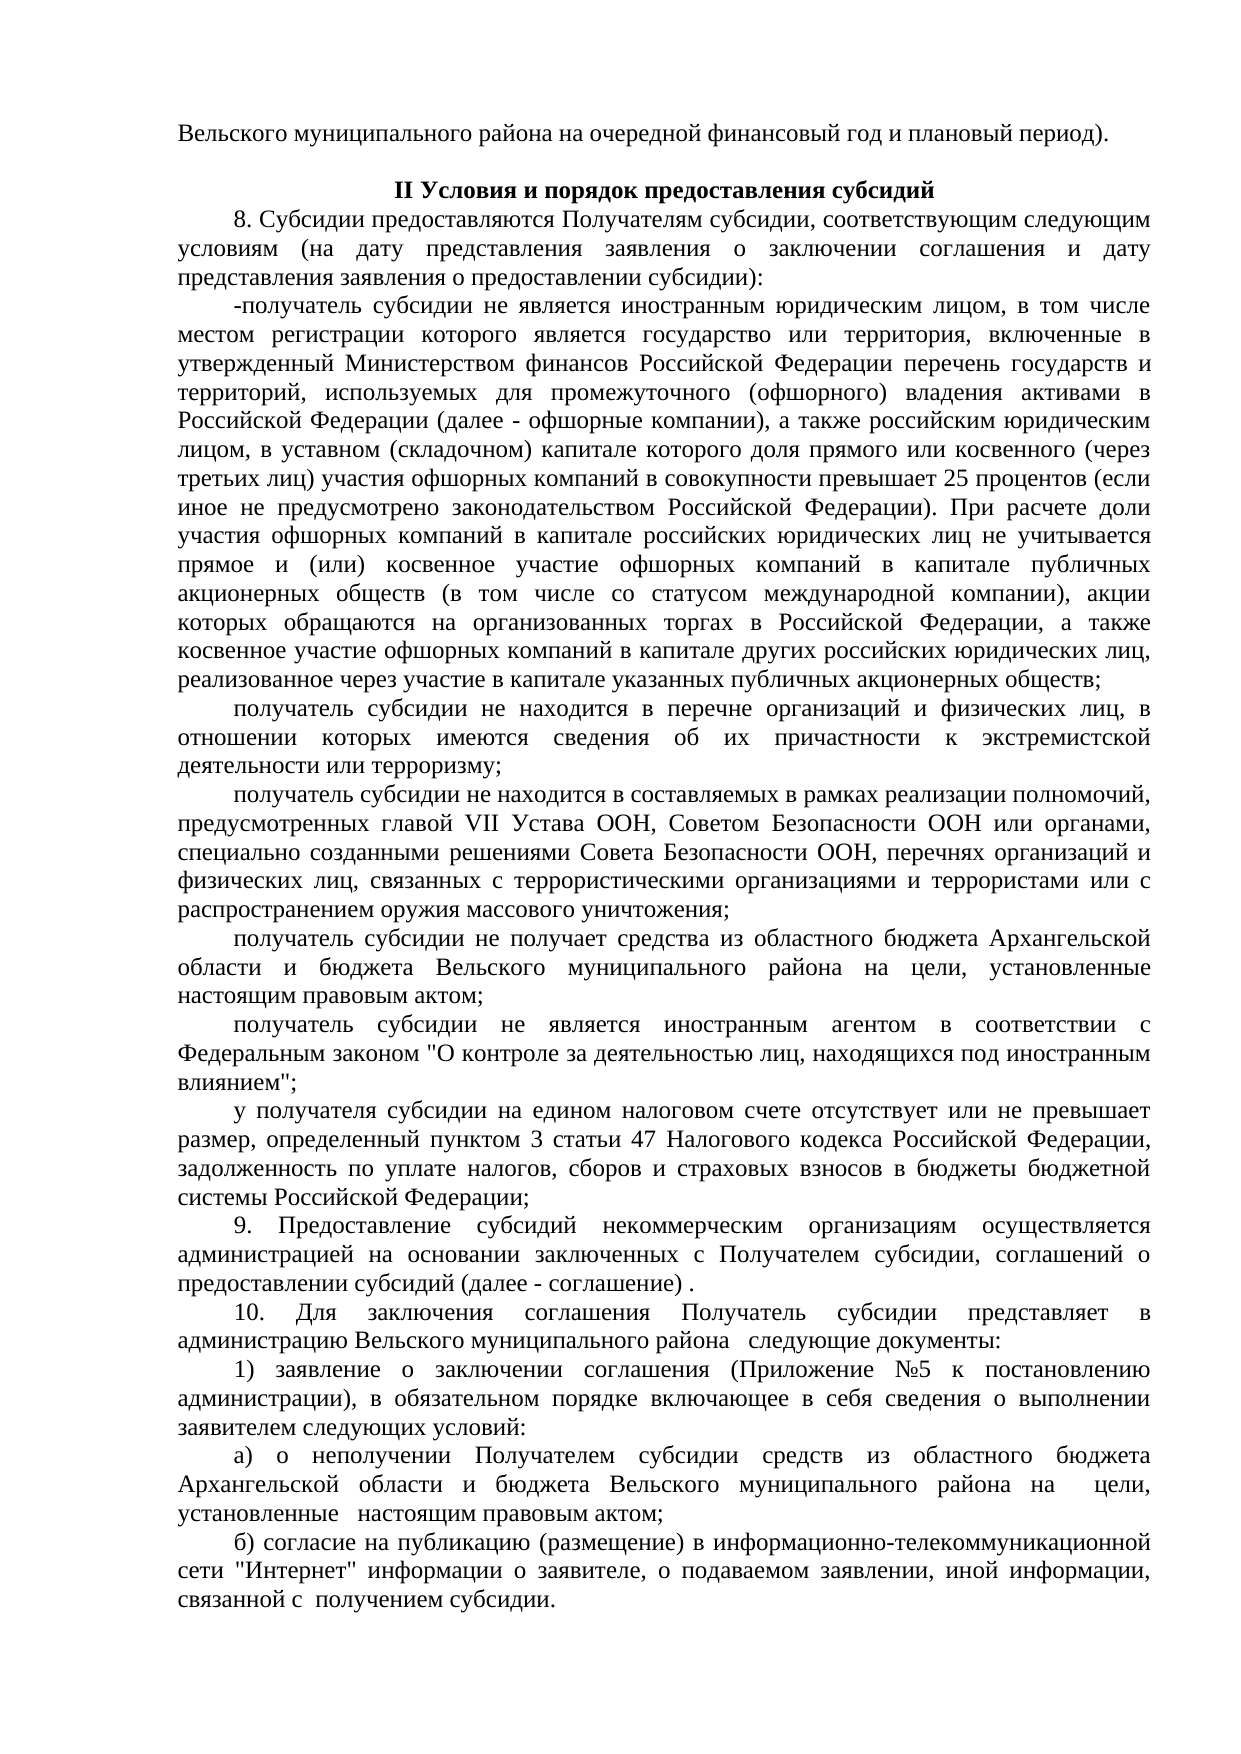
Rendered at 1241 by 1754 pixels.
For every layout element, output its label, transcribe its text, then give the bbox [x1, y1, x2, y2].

text у получателя субсидии на едином налоговом счете отсутствует или не превышает размер, определенный пунктом 3 статьи 47 Налогового кодекса Российской Федерации, задолженность по уплате налогов, сборов и страховых взносов в бюджеты бюджетной системы Российской Федерации; [177, 1096, 1152, 1211]
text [177, 118, 1152, 147]
text получатель субсидии не получает средства из областного бюджета Архангельской области и бюджета Вельского муниципального района на цели, установленные настоящим правовым актом; [177, 923, 1152, 1009]
text а) о неполучении Получателем субсидии средств из областного бюджета Архангельской области и бюджета Вельского муниципального района на цели, установленные настоящим правовым актом; [177, 1441, 1152, 1527]
text -получатель субсидии не является иностранным юридическим лицом, в том числе местом регистрации которого является государство или территория, включенные в утвержденный Министерством финансов Российской Федерации перечень государств и территорий, используемых для промежуточного (офшорного) владения активами в Российской Федерации (далее - офшорные компании), а также российским юридическим лицом, в уставном (складочном) капитале которого доля прямого или косвенного (через третьих лиц) участия офшорных компаний в совокупности превышает 25 процентов (если иное не предусмотрено законодательством Российской Федерации). При расчете доли участия офшорных компаний в капитале российских юридических лиц не учитывается прямое и (или) косвенное участие офшорных компаний в капитале публичных акционерных обществ (в том числе со статусом международной компании), акции которых обращаются на организованных торгах в Российской Федерации, а также косвенное участие офшорных компаний в капитале других российских юридических лиц, реализованное через участие в капитале указанных публичных акционерных обществ; [177, 291, 1152, 693]
text б) согласие на публикацию (размещение) в информационно-телекоммуникационной сети "Интернет" информации о заявителе, о подаваемом заявлении, иной информации, связанной с получением субсидии. [177, 1527, 1152, 1613]
text получатель субсидии не является иностранным агентом в соответствии с Федеральным законом "О контроле за деятельностью лиц, находящихся под иностранным влиянием"; [177, 1009, 1152, 1096]
text 9. Предоставление субсидий некоммерческим организациям осуществляется администрацией на основании заключенных с Получателем субсидии, соглашений о предоставлении субсидий (далее - соглашение) . [177, 1211, 1152, 1297]
text II Условия и порядок предоставления субсидий [177, 176, 1152, 204]
text 10. Для заключения соглашения Получатель субсидии представляет в администрацию Вельского муниципального района следующие документы: [177, 1297, 1152, 1354]
text получатель субсидии не находится в перечне организаций и физических лиц, в отношении которых имеются сведения об их причастности к экстремистской деятельности или терроризму; [177, 693, 1152, 779]
text получатель субсидии не находится в составляемых в рамках реализации полномочий, предусмотренных главой VII Устава ООН, Советом Безопасности ООН или органами, специально созданными решениями Совета Безопасности ООН, перечнях организаций и физических лиц, связанных с террористическими организациями и террористами или с распространением оружия массового уничтожения; [177, 779, 1152, 923]
text 1) заявление о заключении соглашения (Приложение №5 к постановлению администрации), в обязательном порядке включающее в себя сведения о выполнении заявителем следующих условий: [177, 1354, 1152, 1441]
text 8. Субсидии предоставляются Получателям субсидии, соответствующим следующим условиям (на дату представления заявления о заключении соглашения и дату представления заявления о предоставлении субсидии): [177, 204, 1152, 291]
